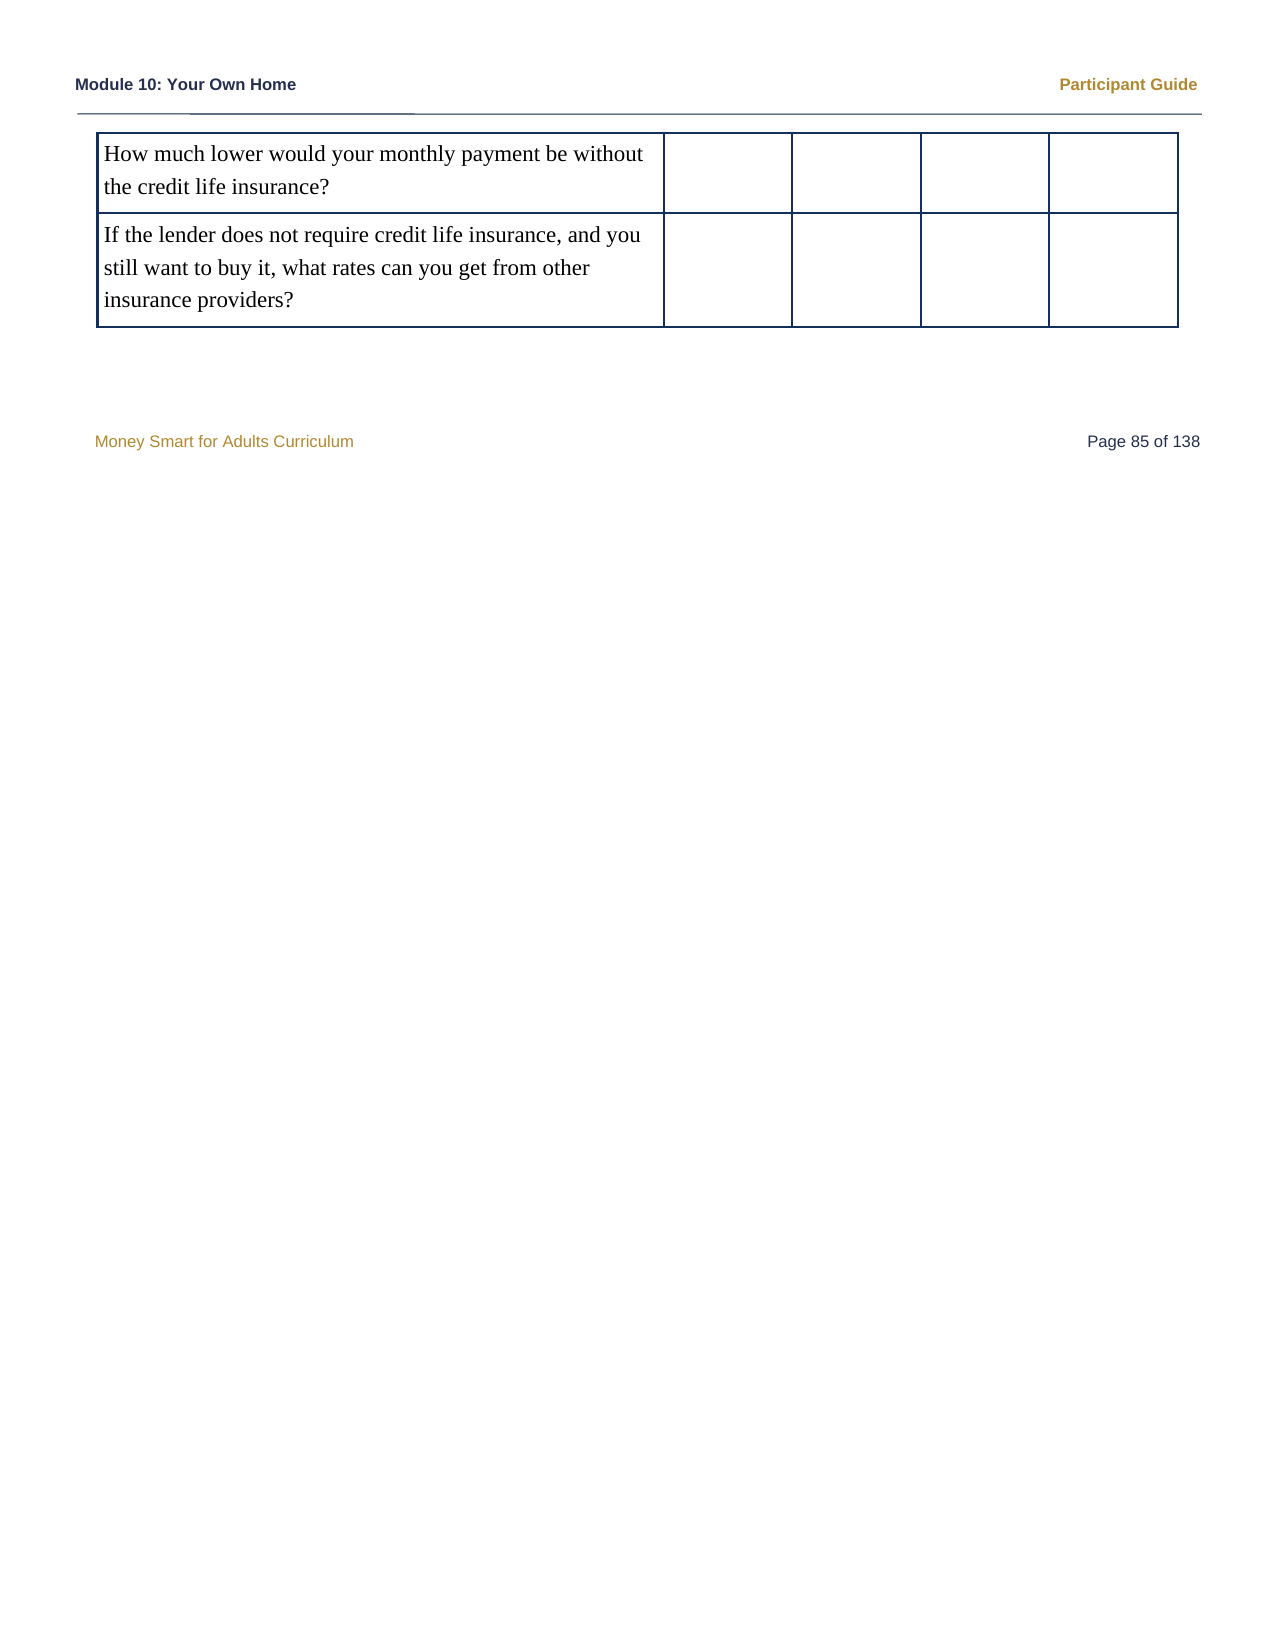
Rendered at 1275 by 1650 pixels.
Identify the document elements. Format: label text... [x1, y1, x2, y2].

table_cell [1050, 134, 1177, 212]
table_cell [793, 214, 920, 326]
table_cell [922, 214, 1048, 326]
picture [75, 0, 1201, 257]
table_cell How much lower would your monthly payment be without the credit life insurance? [99, 134, 663, 212]
table_cell If the lender does not require credit life insurance, and you still want to buy it, what rates can you get from other insurance providers? [99, 214, 663, 326]
table_cell [665, 214, 791, 326]
table_cell [922, 134, 1048, 212]
table_cell [793, 134, 920, 212]
table_cell [665, 134, 791, 212]
table_cell [1050, 214, 1177, 326]
